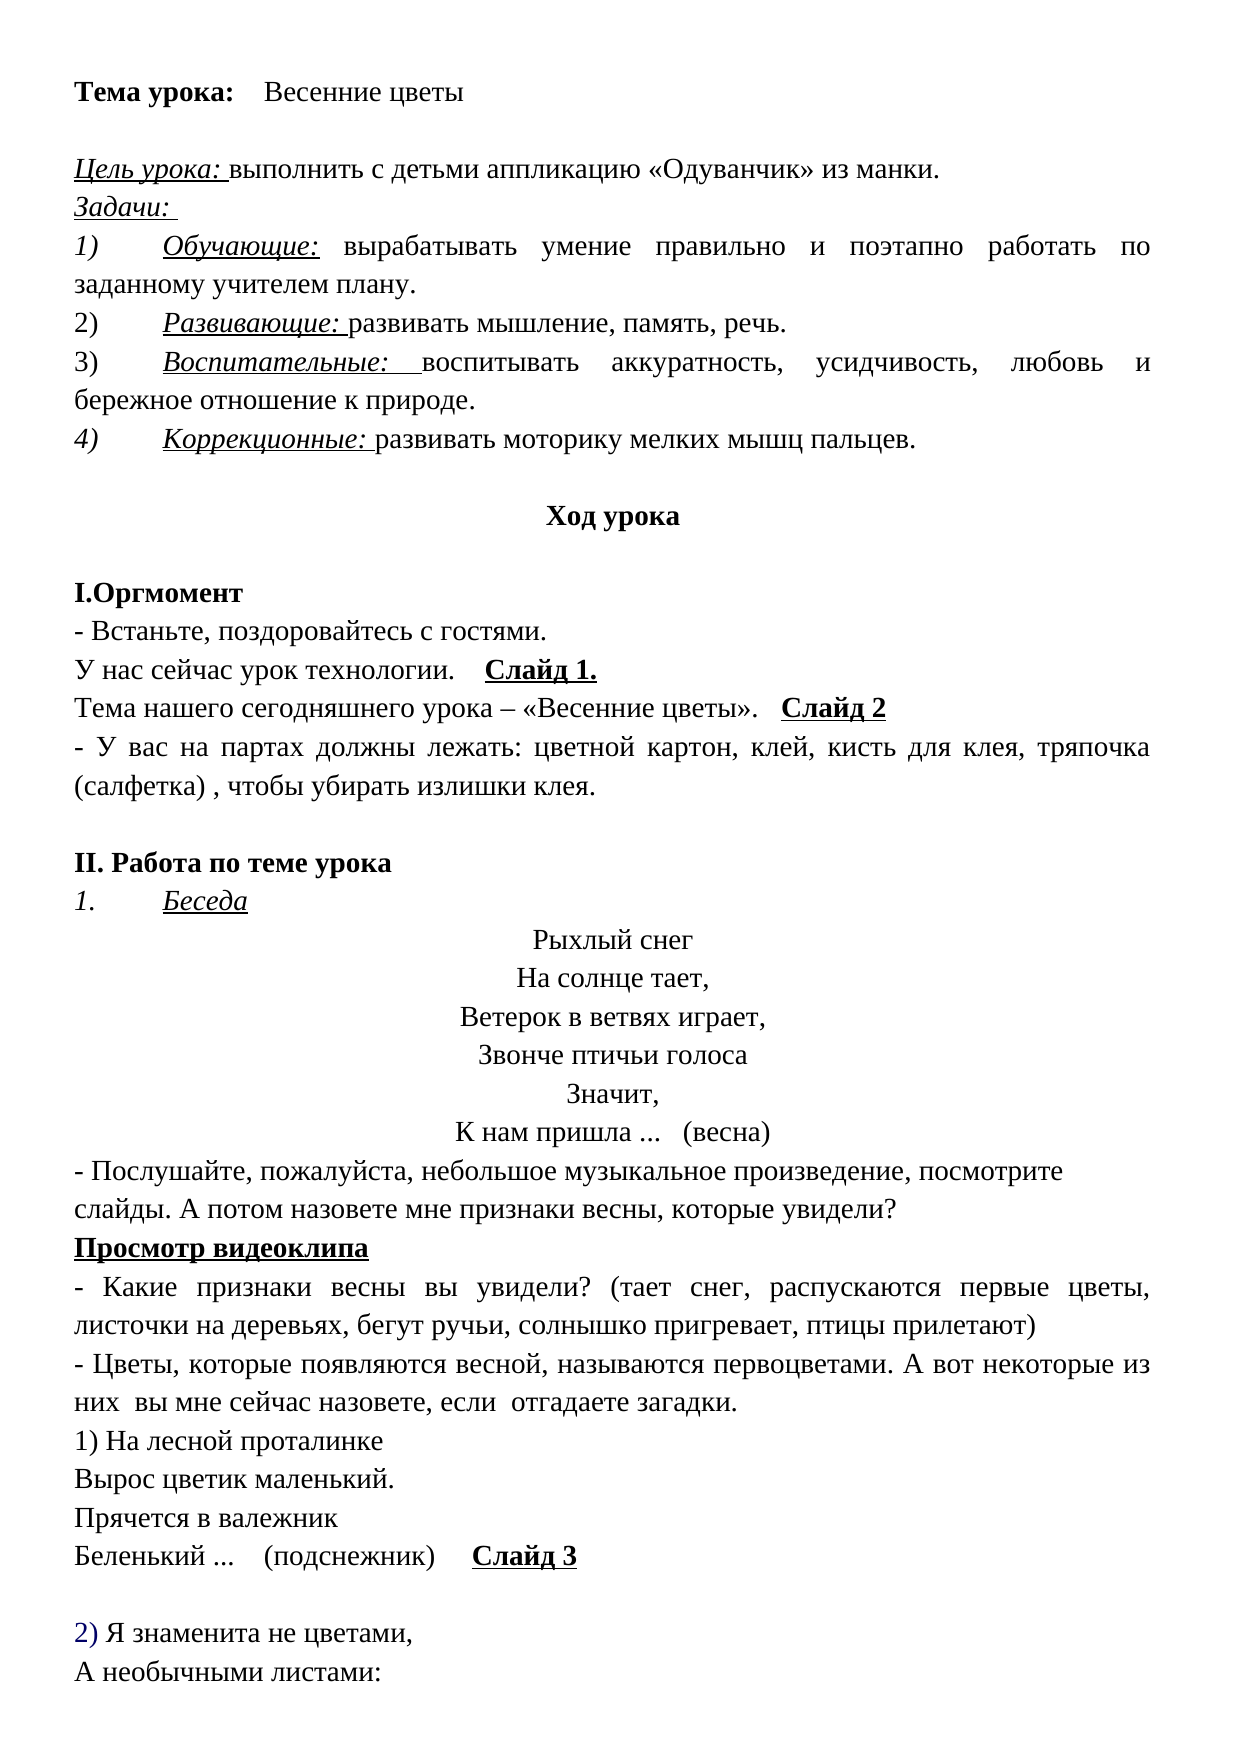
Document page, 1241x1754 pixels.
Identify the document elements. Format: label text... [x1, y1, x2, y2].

text - У вас на партах должны лежать: цветной картон, клей, кисть для клея, тряпочка (салфетка) , чтобы убирать излишки клея. [74, 729, 1152, 801]
list Обучающие: вырабатывать умение правильно и поэтапно работать по заданному учителем плану. [74, 228, 1152, 300]
list Коррекционные: развивать моторику мелких мышц пальцев. [74, 421, 1152, 454]
text Тема нашего сегодняшнего урока – «Весенние цветы». Слайд 2 [74, 691, 1152, 724]
text Прячется в валежник [74, 1500, 1152, 1533]
text Задачи: [74, 189, 1152, 223]
list Беседа [74, 883, 1152, 917]
list Воспитательные: воспитывать аккуратность, усидчивость, любовь и бережное отношение к природе. [74, 344, 1152, 416]
text 1) На лесной проталинке [74, 1423, 1152, 1456]
list К нам пришла ... (весна) [74, 1114, 1152, 1148]
text II. Работа по теме урока [74, 845, 1152, 878]
text У нас сейчас урок технологии. Слайд 1. [74, 652, 1152, 686]
list Ветерок в ветвях играет, [74, 999, 1152, 1032]
text - Встаньте, поздоровайтесь с гостями. [74, 613, 1152, 647]
text Ход урока [74, 498, 1152, 531]
list - Какие признаки весны вы увидели? (тает снег, распускаются первые цветы, листочки на деревьях, бегут ручьи, солнышко пригревает, птицы прилетают) [74, 1269, 1152, 1341]
list На солнце тает, [74, 960, 1152, 994]
text I.Оргмомент [74, 575, 1152, 608]
list - Послушайте, пожалуйста, небольшое музыкальное произведение, посмотрите слайды. А потом назовете мне признаки весны, которые увидели? [74, 1153, 1152, 1225]
text Вырос цветик маленький. [74, 1461, 1152, 1495]
list - Цветы, которые появляются весной, называются первоцветами. А вот некоторые из них вы мне сейчас назовете, если отгадаете загадки. [74, 1346, 1152, 1418]
list Развивающие: развивать мышление, память, речь. [74, 305, 1152, 339]
text Тема урока: Весенние цветы [74, 74, 1152, 107]
list Просмотр видеоклипа [74, 1230, 1152, 1264]
list Звонче птичьи голоса [74, 1037, 1152, 1071]
list Рыхлый снег [74, 922, 1152, 955]
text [74, 1616, 1152, 1688]
text Цель урока: выполнить с детьми аппликацию «Одуванчик» из манки. [74, 151, 1152, 184]
list Значит, [74, 1076, 1152, 1109]
text Беленький ... (подснежник) Слайд 3 [74, 1538, 1152, 1572]
